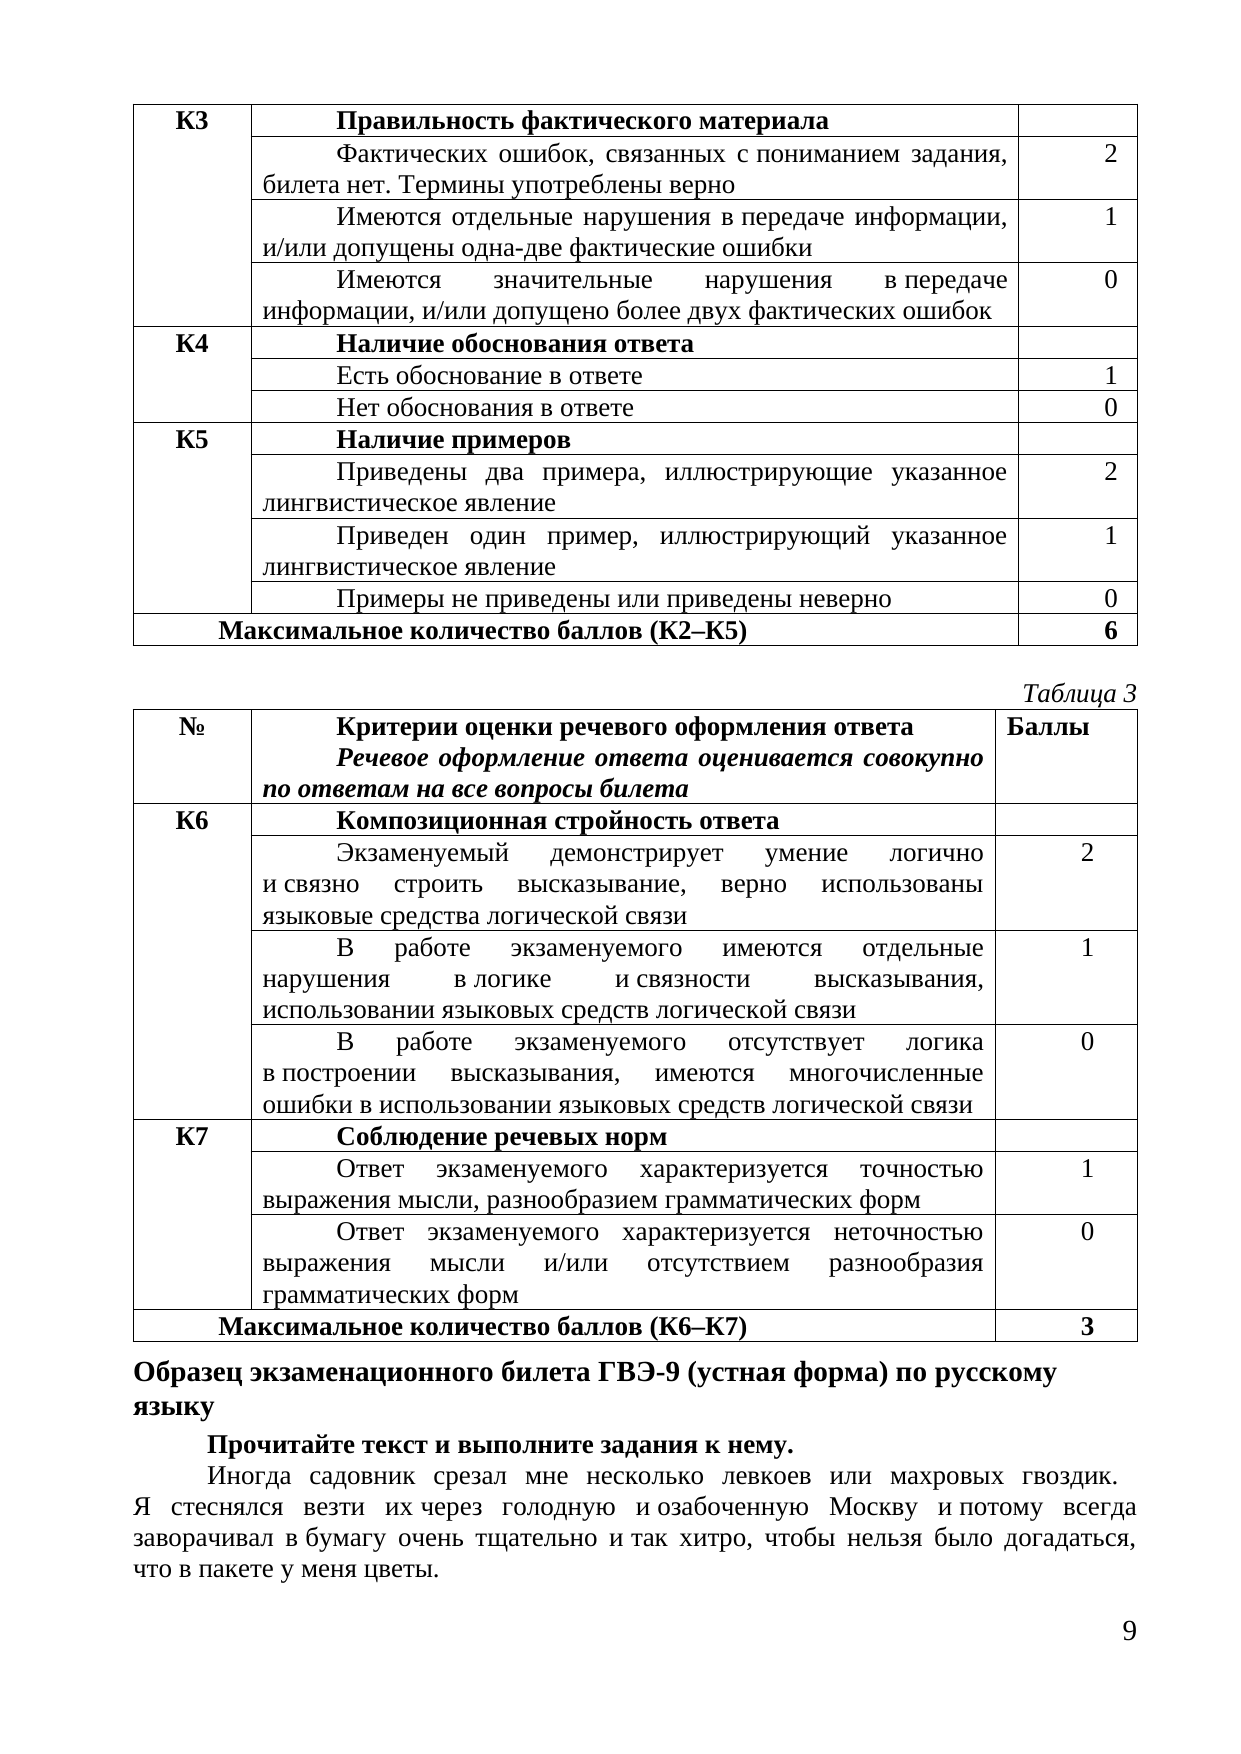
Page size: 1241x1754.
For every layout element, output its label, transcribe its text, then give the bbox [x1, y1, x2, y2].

table_cell К5 [134, 423, 251, 613]
table_cell 0 [1019, 582, 1137, 613]
table_cell Имеются значительные нарушения в передаче информации, и/или допущено более двух фактических ошибок [252, 263, 1018, 326]
text Иногда садовник срезал мне несколько левкоев или махровых гвоздик. Я стеснялся везти их через голодную и озабоченную Москву и потому всегда заворачивал в бумагу очень тщательно и так хитро, чтобы нельзя было догадаться, что в пакете у меня цветы. [133, 1459, 1137, 1584]
text Прочитайте текст и выполните задания к нему. [133, 1428, 1137, 1459]
subtitle Образец экзаменационного билета ГВЭ-9 (устная форма) по русскому языку [133, 1354, 1137, 1422]
table_cell 1 [1019, 200, 1137, 262]
table_cell 3 [996, 1310, 1137, 1341]
table_cell Ответ экзаменуемого характеризуется точностью выражения мысли, разнообразием грамматических форм [252, 1152, 995, 1214]
table_cell [1019, 327, 1137, 358]
table_header № [134, 710, 251, 803]
table_cell В работе экзаменуемого имеются отдельные нарушения в логике и связности высказывания, использовании языковых средств логической связи [252, 931, 995, 1024]
table_cell Приведены два примера, иллюстрирующие указанное лингвистическое явление [252, 455, 1018, 518]
table_cell 2 [996, 836, 1137, 930]
table_header Баллы [996, 710, 1137, 803]
table_cell Имеются отдельные нарушения в передаче информации, и/или допущены одна-две фактические ошибки [252, 200, 1018, 262]
table_cell Максимальное количество баллов (К2–К5) [134, 614, 1018, 645]
table_cell 2 [1019, 137, 1137, 199]
table_cell 0 [996, 1215, 1137, 1309]
table_cell Приведен один пример, иллюстрирующий указанное лингвистическое явление [252, 519, 1018, 581]
table_header Критерии оценки речевого оформления ответа Речевое оформление ответа оценивается совокупно по ответам на все вопросы билета [252, 710, 995, 803]
table_cell К6 [134, 804, 251, 1119]
table_cell 1 [1019, 519, 1137, 581]
table_cell В работе экзаменуемого отсутствует логика в построении высказывания, имеются многочисленные ошибки в использовании языковых средств логической связи [252, 1025, 995, 1119]
table_cell 6 [1019, 614, 1137, 645]
table_cell Есть обоснование в ответе [252, 359, 1018, 390]
table_cell 1 [1019, 359, 1137, 390]
table_cell Правильность фактического материала [252, 105, 1018, 136]
text Таблица 3 [133, 678, 1137, 709]
table_cell Наличие обоснования ответа [252, 327, 1018, 358]
table_cell 0 [1019, 263, 1137, 326]
table_cell Экзаменуемый демонстрирует умение логично и связно строить высказывание, верно использованы языковые средства логической связи [252, 836, 995, 930]
table_cell 2 [1019, 455, 1137, 518]
table_cell 0 [1019, 391, 1137, 422]
table_cell Примеры не приведены или приведены неверно [252, 582, 1018, 613]
table_cell 0 [996, 1025, 1137, 1119]
table_cell Соблюдение речевых норм [252, 1120, 995, 1151]
table_cell К4 [134, 327, 251, 422]
table_cell [996, 1120, 1137, 1151]
table_cell [1019, 423, 1137, 454]
table_cell 1 [996, 931, 1137, 1024]
table_cell Нет обоснования в ответе [252, 391, 1018, 422]
table_cell [1019, 105, 1137, 136]
table_cell Фактических ошибок, связанных с пониманием задания, билета нет. Термины употреблены верно [252, 137, 1018, 199]
table_cell [996, 804, 1137, 835]
table_cell 1 [996, 1152, 1137, 1214]
table_cell Наличие примеров [252, 423, 1018, 454]
table_cell Композиционная стройность ответа [252, 804, 995, 835]
table_cell Максимальное количество баллов (К6–К7) [134, 1310, 995, 1341]
table_cell К3 [134, 105, 251, 326]
table_cell Ответ экзаменуемого характеризуется неточностью выражения мысли и/или отсутствием разнообразия грамматических форм [252, 1215, 995, 1309]
table_cell К7 [134, 1120, 251, 1309]
